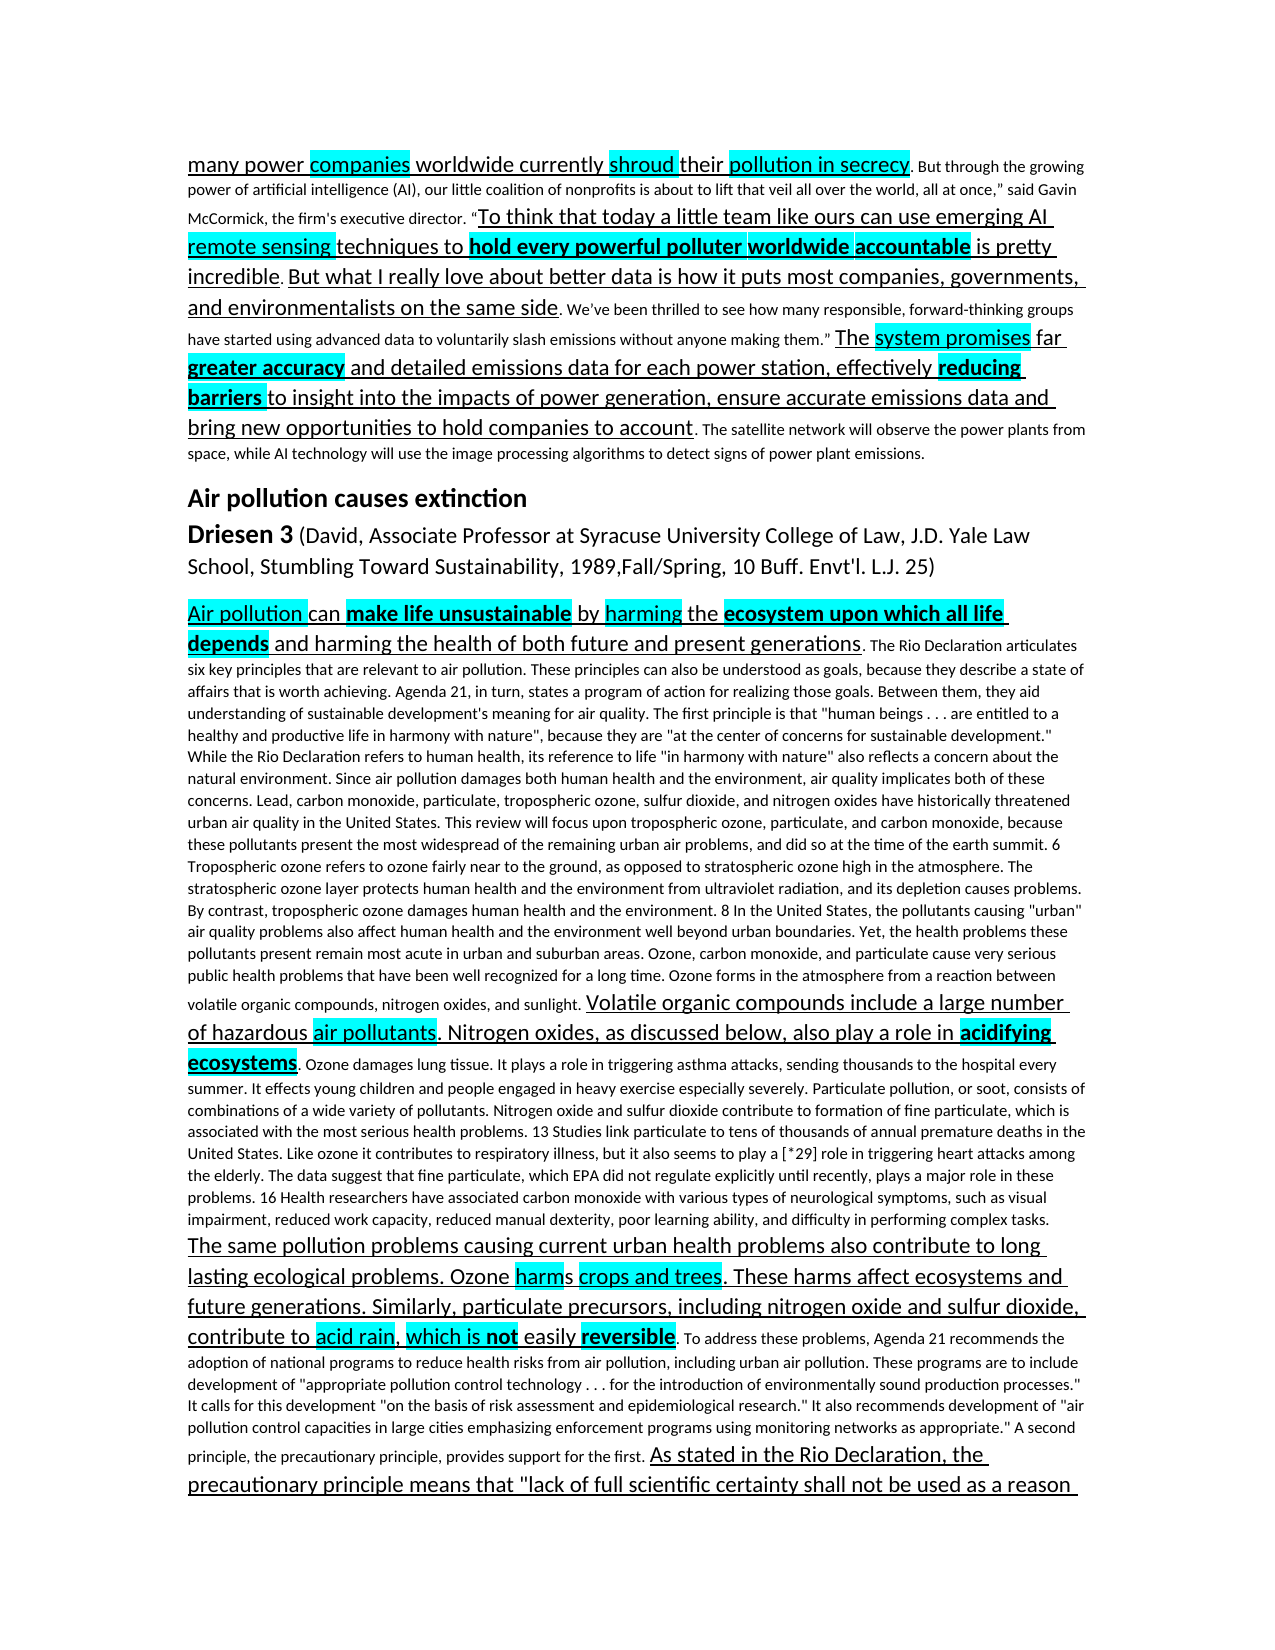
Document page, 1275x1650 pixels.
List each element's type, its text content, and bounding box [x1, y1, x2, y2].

text Driesen 3 (David, Associate Professor at Syracuse University College of Law, J.D. Yale Law School, Stumbling Toward Sustainability, 1989,Fall/Spring, 10 Buff. Envt'l. L.J. 25) [187, 517, 1087, 581]
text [187, 150, 1087, 463]
subtitle Air pollution causes extinction [187, 482, 1087, 515]
